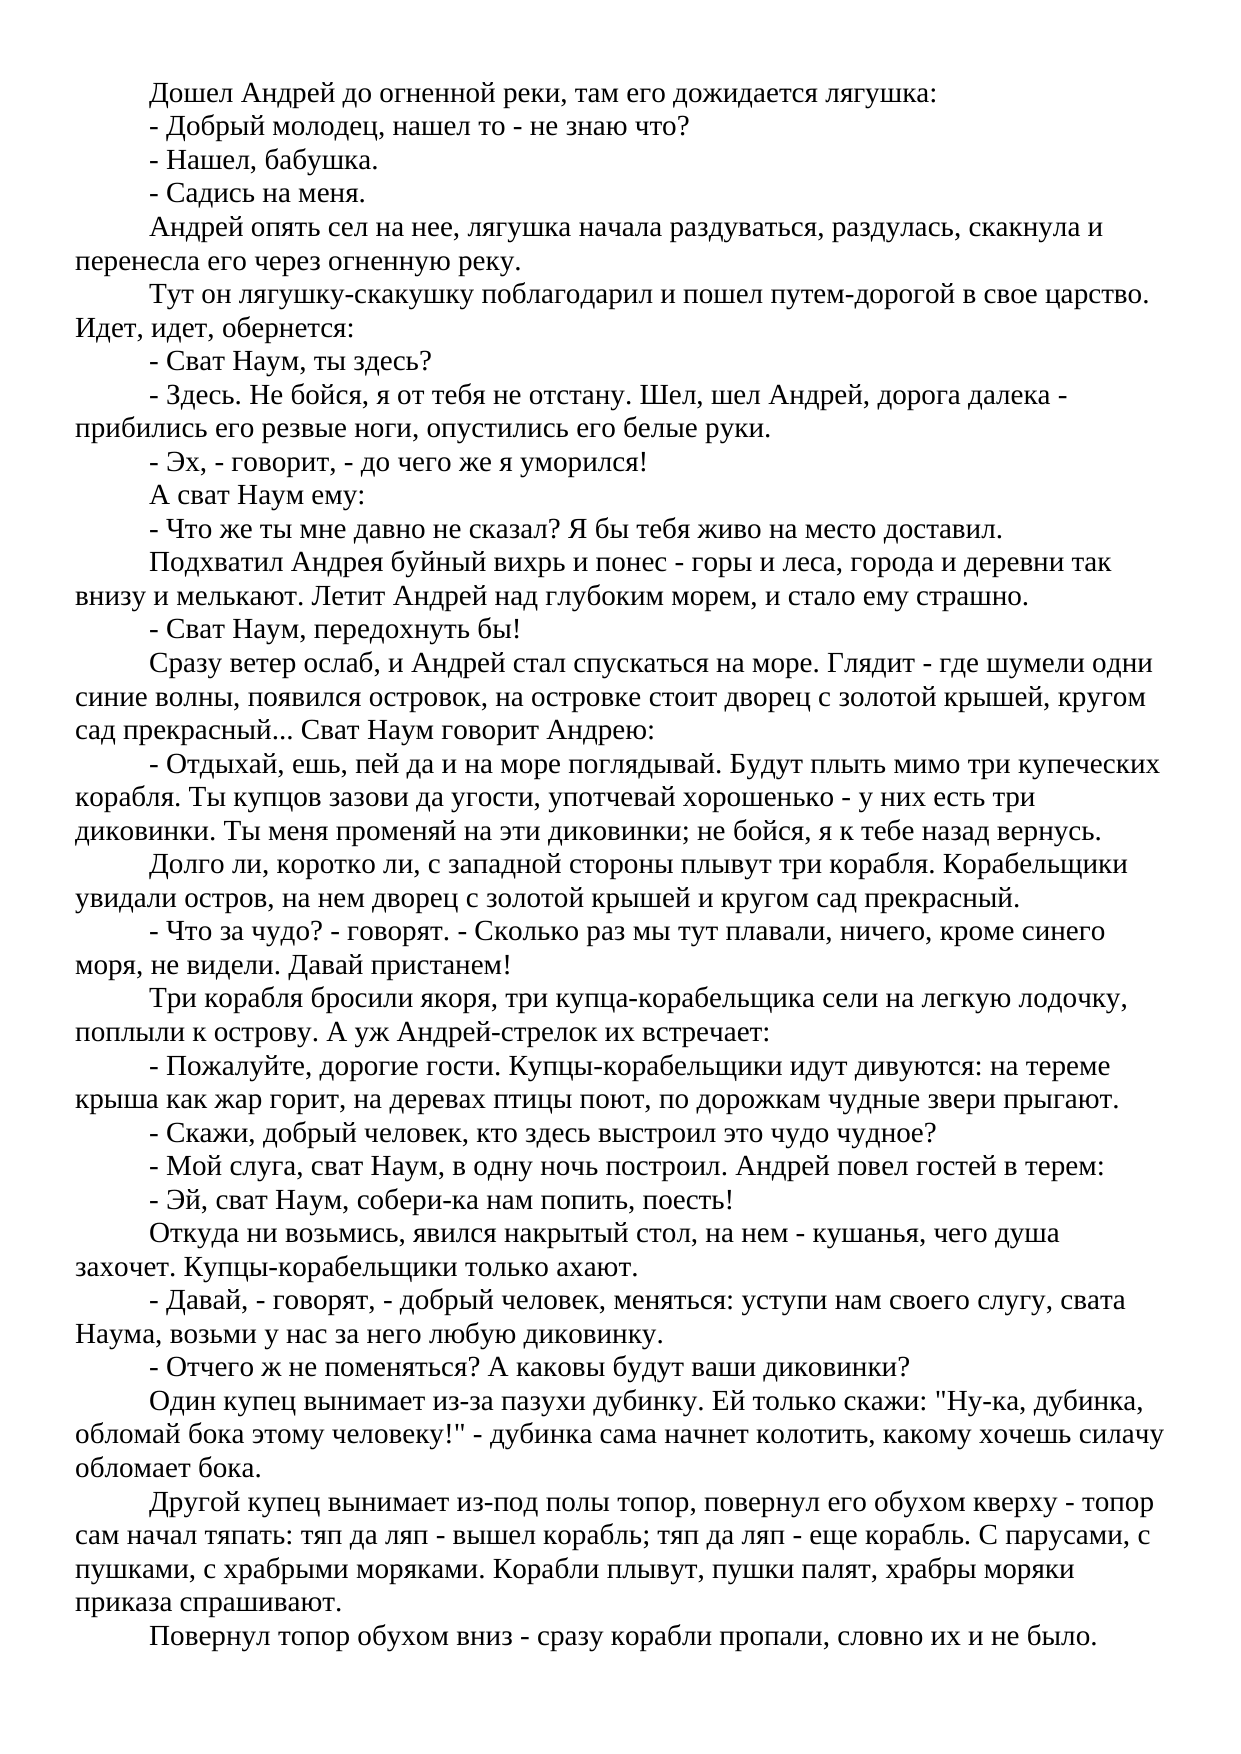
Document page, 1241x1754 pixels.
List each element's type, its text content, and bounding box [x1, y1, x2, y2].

text Подхватил Андрея буйный вихрь и понес - горы и леса, города и деревни так внизу и мелькают. Летит Андрей над глубоким морем, и стало ему страшно. [75, 544, 1165, 612]
text - Что за чудо? - говорят. - Сколько раз мы тут плавали, ничего, кроме синего моря, не видели. Давай пристанем! [75, 913, 1165, 981]
text Откуда ни возьмись, явился накрытый стол, на нем - кушанья, чего душа захочет. Купцы-корабельщики только ахают. [75, 1215, 1165, 1282]
text - Пожалуйте, дорогие гости. Купцы-корабельщики идут дивуются: на тереме крыша как жар горит, на деревах птицы поют, по дорожкам чудные звери прыгают. [75, 1048, 1165, 1115]
text - Сват Наум, ты здесь? [75, 343, 1165, 377]
text - Мой слуга, сват Наум, в одну ночь построил. Андрей повел гостей в терем: [75, 1148, 1165, 1182]
text Сразу ветер ослаб, и Андрей стал спускаться на море. Глядит - где шумели одни синие волны, появился островок, на островке стоит дворец с золотой крышей, кругом сад прекрасный... Сват Наум говорит Андрею: [75, 645, 1165, 746]
text Один купец вынимает из-за пазухи дубинку. Ей только скажи: "Ну-ка, дубинка, обломай бока этому человеку!" - дубинка сама начнет колотить, какому хочешь силачу обломает бока. [75, 1383, 1165, 1484]
text - Давай, - говорят, - добрый человек, меняться: уступи нам своего слугу, свата Наума, возьми у нас за него любую диковинку. [75, 1282, 1165, 1349]
text Долго ли, коротко ли, с западной стороны плывут три корабля. Корабельщики увидали остров, на нем дворец с золотой крышей и кругом сад прекрасный. [75, 846, 1165, 913]
text - Здесь. Не бойся, я от тебя не отстану. Шел, шел Андрей, дорога далека - прибились его резвые ноги, опустились его белые руки. [75, 377, 1165, 444]
text - Отдыхай, ешь, пей да и на море поглядывай. Будут плыть мимо три купеческих корабля. Ты купцов зазови да угости, употчевай хорошенько - у них есть три диковинки. Ты меня променяй на эти диковинки; не бойся, я к тебе назад вернусь. [75, 746, 1165, 846]
text - Садись на меня. [75, 176, 1165, 209]
text - Сват Наум, передохнуть бы! [75, 612, 1165, 645]
text - Эх, - говорит, - до чего же я уморился! [75, 444, 1165, 477]
text - Добрый молодец, нашел то - не знаю что? [75, 108, 1165, 142]
text Другой купец вынимает из-под полы топор, повернул его обухом кверху - топор сам начал тяпать: тяп да ляп - вышел корабль; тяп да ляп - еще корабль. С парусами, с пушками, с храбрыми моряками. Корабли плывут, пушки палят, храбры моряки приказа спрашивают. [75, 1484, 1165, 1618]
text - Скажи, добрый человек, кто здесь выстроил это чудо чудное? [75, 1115, 1165, 1148]
text - Что же ты мне давно не сказал? Я бы тебя живо на место доставил. [75, 511, 1165, 544]
text Андрей опять сел на нее, лягушка начала раздуваться, раздулась, скакнула и перенесла его через огненную реку. [75, 209, 1165, 276]
text А сват Наум ему: [75, 477, 1165, 511]
text - Нашел, бабушка. [75, 142, 1165, 176]
text Тут он лягушку-скакушку поблагодарил и пошел путем-дорогой в свое царство. Идет, идет, обернется: [75, 276, 1165, 343]
text Три корабля бросили якоря, три купца-корабельщика сели на легкую лодочку, поплыли к острову. А уж Андрей-стрелок их встречает: [75, 981, 1165, 1048]
text - Эй, сват Наум, собери-ка нам попить, поесть! [75, 1182, 1165, 1215]
text Повернул топор обухом вниз - сразу корабли пропали, словно их и не было. [75, 1618, 1165, 1651]
text - Отчего ж не поменяться? А каковы будут ваши диковинки? [75, 1349, 1165, 1383]
text Дошел Андрей до огненной реки, там его дожидается лягушка: [75, 75, 1165, 108]
